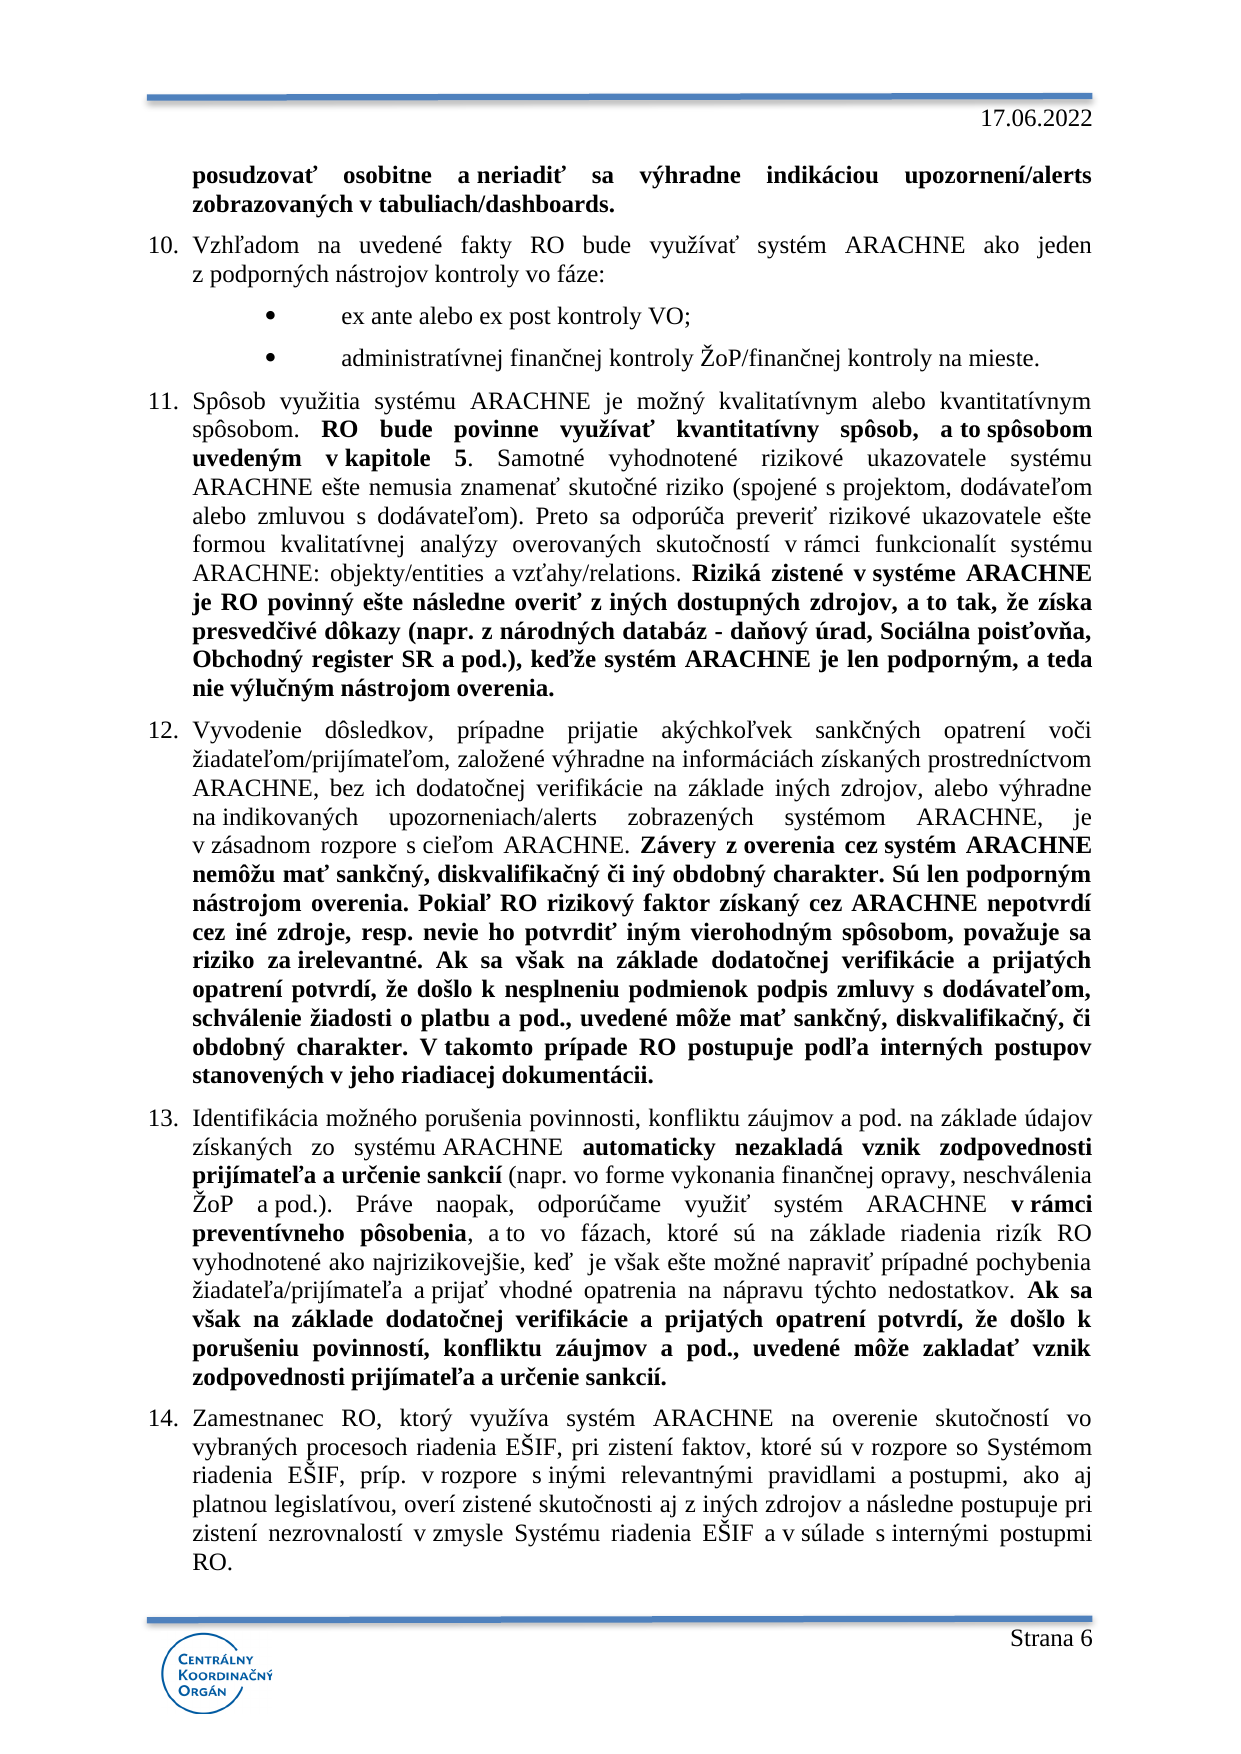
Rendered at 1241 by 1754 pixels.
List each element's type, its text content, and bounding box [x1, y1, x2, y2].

list Zamestnanec RO, ktorý využíva systém ARACHNE na overenie skutočností vo vybraných procesoch riadenia EŠIF, pri zistení faktov, ktoré sú v rozpore so Systémom riadenia EŠIF, príp. v rozpore s inými relevantnými pravidlami a postupmi, ako aj platnou legislatívou, overí zistené skutočnosti aj z iných zdrojov a následne postupuje pri zistení nezrovnalostí v zmysle Systému riadenia EŠIF a v súlade s internými postupmi RO. [148, 1403, 1092, 1575]
picture [159, 1631, 272, 1713]
list Spôsob využitia systému ARACHNE je možný kvalitatívnym alebo kvantitatívnym spôsobom. RO bude povinne využívať kvantitatívny spôsob, a to spôsobom uvedeným v kapitole 5. Samotné vyhodnotené rizikové ukazovatele systému ARACHNE ešte nemusia znamenať skutočné riziko (spojené s projektom, dodávateľom alebo zmluvou s dodávateľom). Preto sa odporúča preveriť rizikové ukazovatele ešte formou kvalitatívnej analýzy overovaných skutočností v rámci funkcionalít systému ARACHNE: objekty/entities a vzťahy/relations. Riziká zistené v systéme ARACHNE je RO povinný ešte následne overiť z iných dostupných zdrojov, a to tak, že získa presvedčivé dôkazy (napr. z národných databáz - daňový úrad, Sociálna poisťovňa, Obchodný register SR a pod.), keďže systém ARACHNE je len podporným, a teda nie výlučným nástrojom overenia. [148, 386, 1092, 702]
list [148, 160, 1092, 218]
list Identifikácia možného porušenia povinnosti, konfliktu záujmov a pod. na základe údajov získaných zo systému ARACHNE automaticky nezakladá vznik zodpovednosti prijímateľa a určenie sankcií (napr. vo forme vykonania finančnej opravy, neschválenia ŽoP a pod.). Práve naopak, odporúčame využiť systém ARACHNE v rámci preventívneho pôsobenia, a to vo fázach, ktoré sú na základe riadenia rizík RO vyhodnotené ako najrizikovejšie, keď je však ešte možné napraviť prípadné pochybenia žiadateľa/prijímateľa a prijať vhodné opatrenia na nápravu týchto nedostatkov. Ak sa však na základe dodatočnej verifikácie a prijatých opatrení potvrdí, že došlo k porušeniu povinností, konfliktu záujmov a pod., uvedené môže zakladať vznik zodpovednosti prijímateľa a určenie sankcií. [148, 1103, 1092, 1390]
list administratívnej finančnej kontroly ŽoP/finančnej kontroly na mieste. [266, 343, 1092, 372]
list ex ante alebo ex post kontroly VO; [266, 301, 1092, 330]
list Vzhľadom na uvedené fakty RO bude využívať systém ARACHNE ako jeden z podporných nástrojov kontroly vo fáze: [148, 230, 1092, 288]
list Vyvodenie dôsledkov, prípadne prijatie akýchkoľvek sankčných opatrení voči žiadateľom/prijímateľom, založené výhradne na informáciách získaných prostredníctvom ARACHNE, bez ich dodatočnej verifikácie na základe iných zdrojov, alebo výhradne na indikovaných upozorneniach/alerts zobrazených systémom ARACHNE, je v zásadnom rozpore s cieľom ARACHNE. Závery z overenia cez systém ARACHNE nemôžu mať sankčný, diskvalifikačný či iný obdobný charakter. Sú len podporným nástrojom overenia. Pokiaľ RO rizikový faktor získaný cez ARACHNE nepotvrdí cez iné zdroje, resp. nevie ho potvrdiť iným vierohodným spôsobom, považuje sa riziko za irelevantné. Ak sa však na základe dodatočnej verifikácie a prijatých opatrení potvrdí, že došlo k nesplneniu podmienok podpis zmluvy s dodávateľom, schválenie žiadosti o platbu a pod., uvedené môže mať sankčný, diskvalifikačný, či obdobný charakter. V takomto prípade RO postupuje podľa interných postupov stanovených v jeho riadiacej dokumentácii. [148, 716, 1092, 1089]
